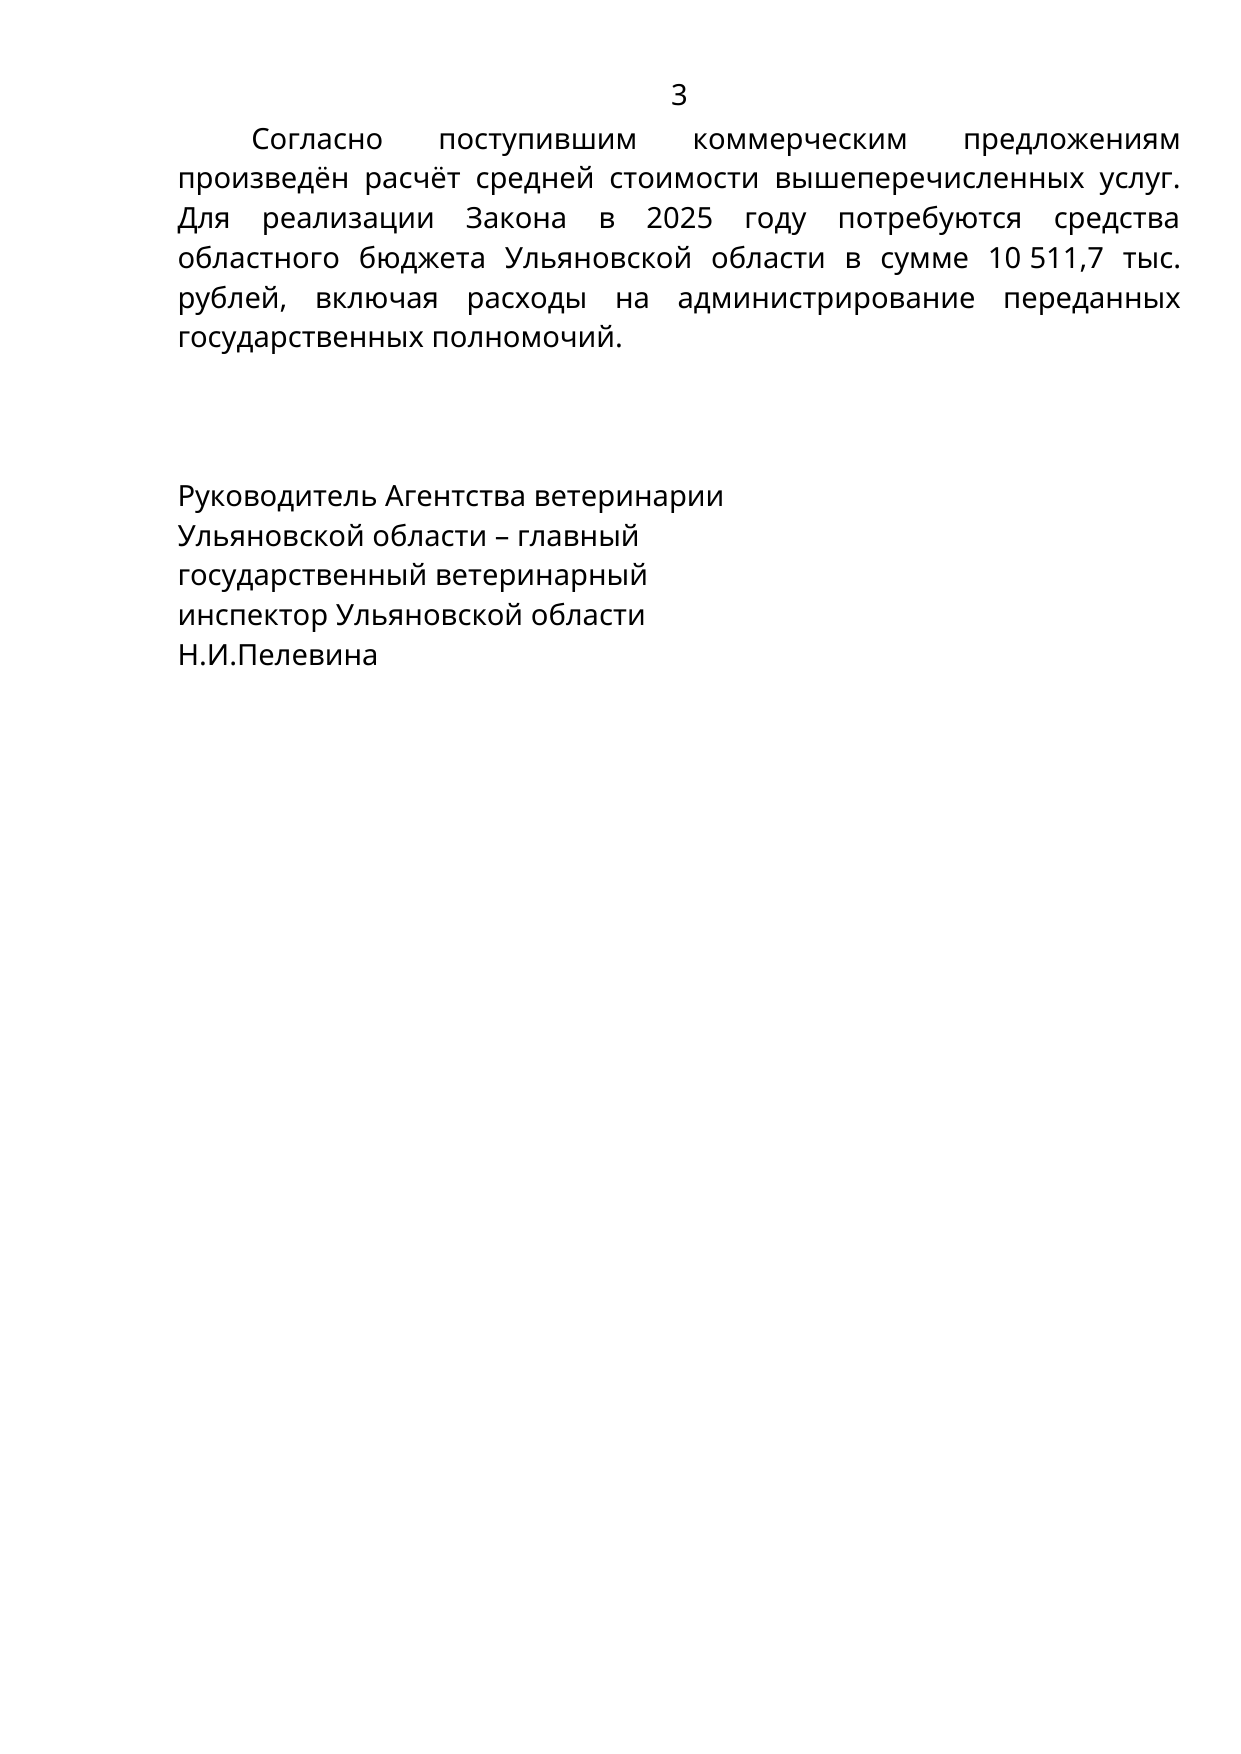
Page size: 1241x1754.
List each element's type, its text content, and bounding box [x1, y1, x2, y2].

text инспектор Ульяновской области Н.И.Пелевина [177, 594, 1181, 674]
text Руководитель Агентства ветеринарии [177, 475, 1181, 515]
text Согласно поступившим коммерческим предложениям произведён расчёт средней стоимости вышеперечисленных услуг. Для реализации Закона в 2025 году потребуются средства областного бюджета Ульяновской области в сумме 10 511,7 тыс. рублей, включая расходы на администрирование переданных государственных полномочий. [177, 118, 1181, 356]
text Ульяновской области – главный [177, 515, 1181, 555]
text государственный ветеринарный [177, 555, 1181, 594]
